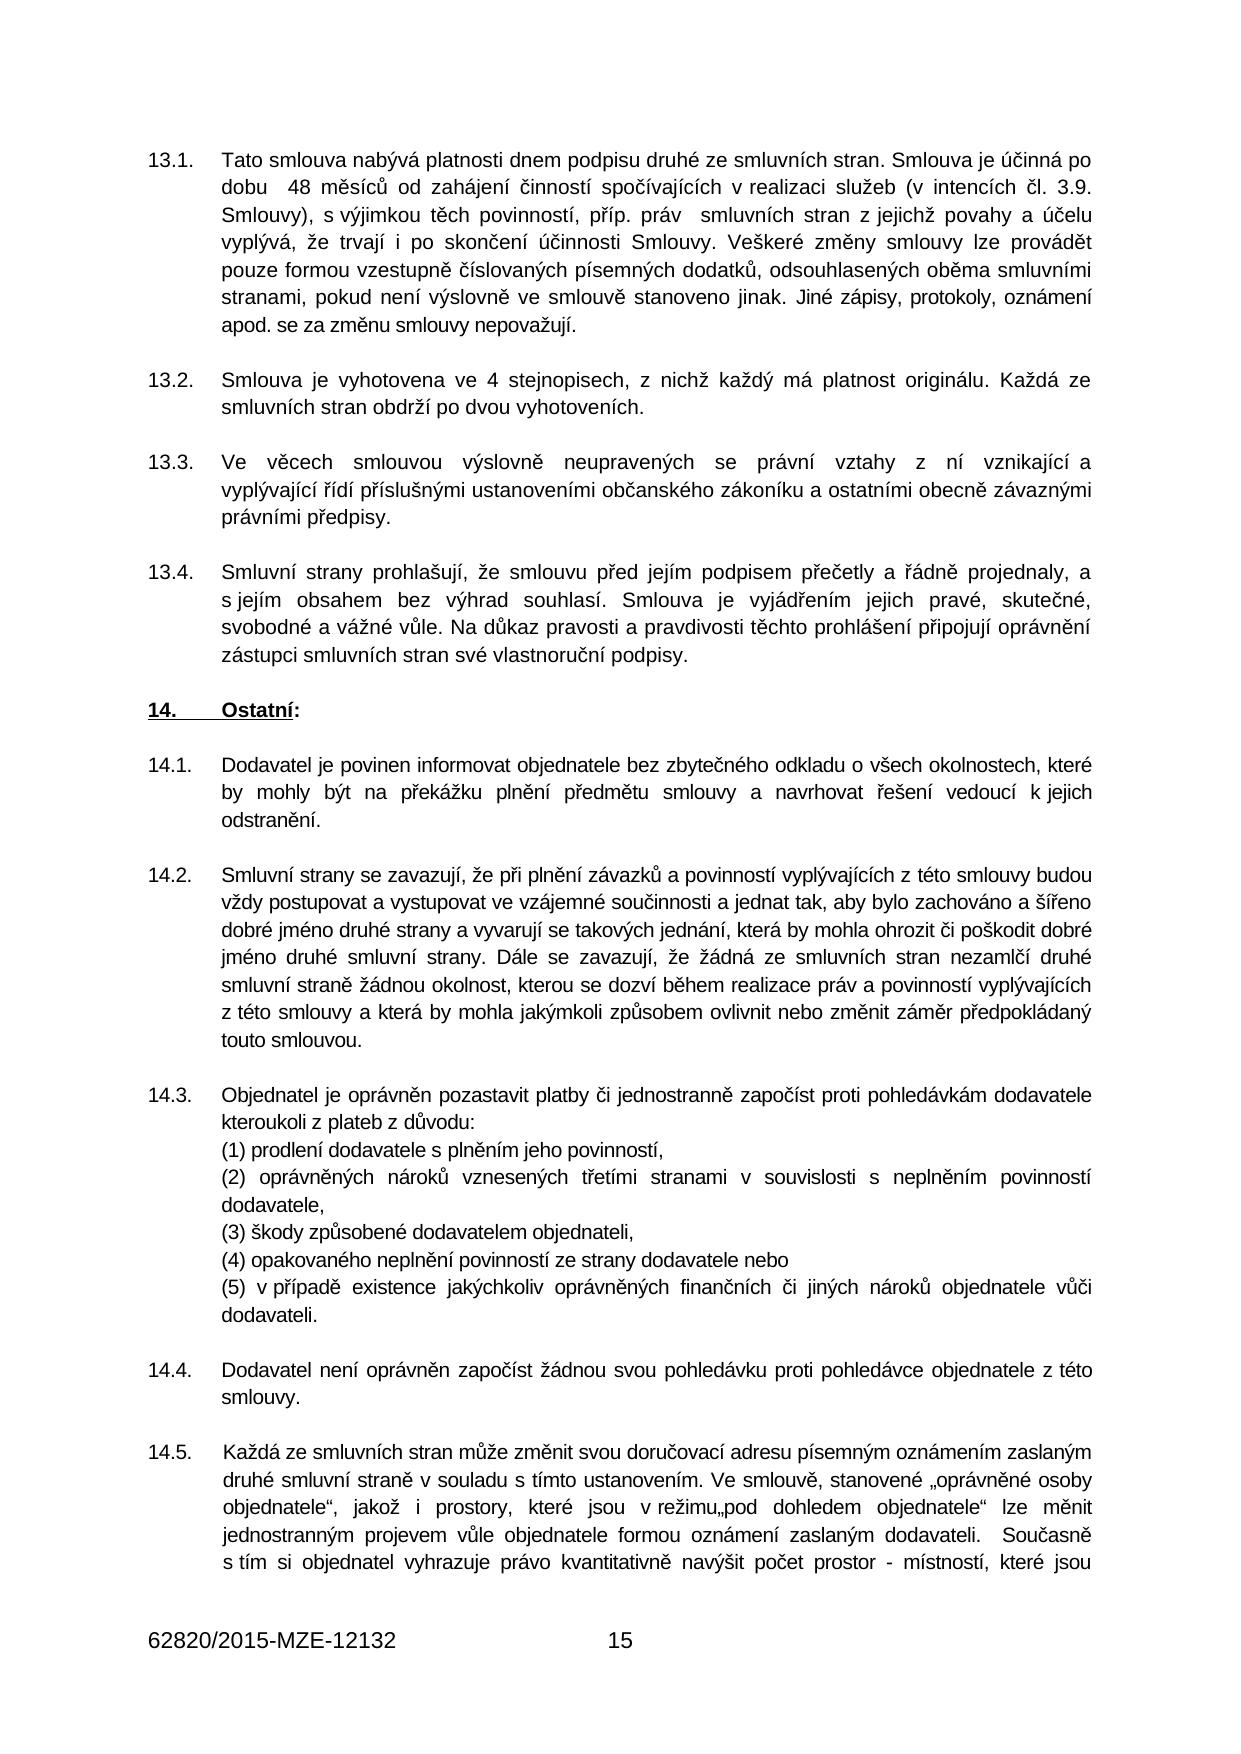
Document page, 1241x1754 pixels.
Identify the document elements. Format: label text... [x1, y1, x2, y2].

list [148, 1440, 1092, 1574]
text (1) prodlení dodavatele s plněním jeho povinností, [221, 1138, 1092, 1162]
text 14. Ostatní: [148, 698, 1092, 722]
text 14.2. Smluvní strany se zavazují, že při plnění závazků a povinností vyplývajících z této smlouvy budou vždy postupovat a vystupovat ve vzájemné součinnosti a jednat tak, aby bylo zachováno a šířeno dobré jméno druhé strany a vyvarují se takových jednání, která by mohla ohrozit či poškodit dobré jméno druhé smluvní strany. Dále se zavazují, že žádná ze smluvních stran nezamlčí druhé smluvní straně žádnou okolnost, kterou se dozví během realizace práv a povinností vyplývajících z této smlouvy a která by mohla jakýmkoli způsobem ovlivnit nebo změnit záměr předpokládaný touto smlouvou. [148, 863, 1092, 1052]
text (2) oprávněných nároků vznesených třetími stranami v souvislosti s neplněním povinností dodavatele, [221, 1165, 1092, 1217]
text 13.4. Smluvní strany prohlašují, že smlouvu před jejím podpisem přečetly a řádně projednaly, a s jejím obsahem bez výhrad souhlasí. Smlouva je vyjádřením jejich pravé, skutečné, svobodné a vážné vůle. Na důkaz pravosti a pravdivosti těchto prohlášení připojují oprávnění zástupci smluvních stran své vlastnoruční podpisy. [148, 560, 1092, 667]
text (3) škody způsobené dodavatelem objednateli, [221, 1220, 1092, 1244]
text 14.1. Dodavatel je povinen informovat objednatele bez zbytečného odkladu o všech okolnostech, které by mohly být na překážku plnění předmětu smlouvy a navrhovat řešení vedoucí k jejich odstranění. [148, 753, 1092, 832]
text 14.4. Dodavatel není oprávněn započíst žádnou svou pohledávku proti pohledávce objednatele z této smlouvy. [148, 1358, 1092, 1409]
text 14.3. Objednatel je oprávněn pozastavit platby či jednostranně započíst proti pohledávkám dodavatele kteroukoli z plateb z důvodu: [148, 1083, 1092, 1134]
text 13.3. Ve věcech smlouvou výslovně neupravených se právní vztahy z ní vznikající a vyplývající řídí příslušnými ustanoveními občanského zákoníku a ostatními obecně závaznými právními předpisy. [148, 450, 1092, 529]
text (4) opakovaného neplnění povinností ze strany dodavatele nebo [221, 1248, 1092, 1272]
text 13.1. Tato smlouva nabývá platnosti dnem podpisu druhé ze smluvních stran. Smlouva je účinná po dobu 48 měsíců od zahájení činností spočívajících v realizaci služeb (v intencích čl. 3.9. Smlouvy), s výjimkou těch povinností, příp. práv smluvních stran z jejichž povahy a účelu vyplývá, že trvají i po skončení účinnosti Smlouvy. Veškeré změny smlouvy lze provádět pouze formou vzestupně číslovaných písemných dodatků, odsouhlasených oběma smluvními stranami, pokud není výslovně ve smlouvě stanoveno jinak. Jiné zápisy, protokoly, oznámení apod. se za změnu smlouvy nepovažují. [148, 148, 1092, 337]
text 13.2. Smlouva je vyhotovena ve 4 stejnopisech, z nichž každý má platnost originálu. Každá ze smluvních stran obdrží po dvou vyhotoveních. [148, 368, 1092, 419]
text (5) v případě existence jakýchkoliv oprávněných finančních či jiných nároků objednatele vůči dodavateli. [221, 1275, 1092, 1327]
